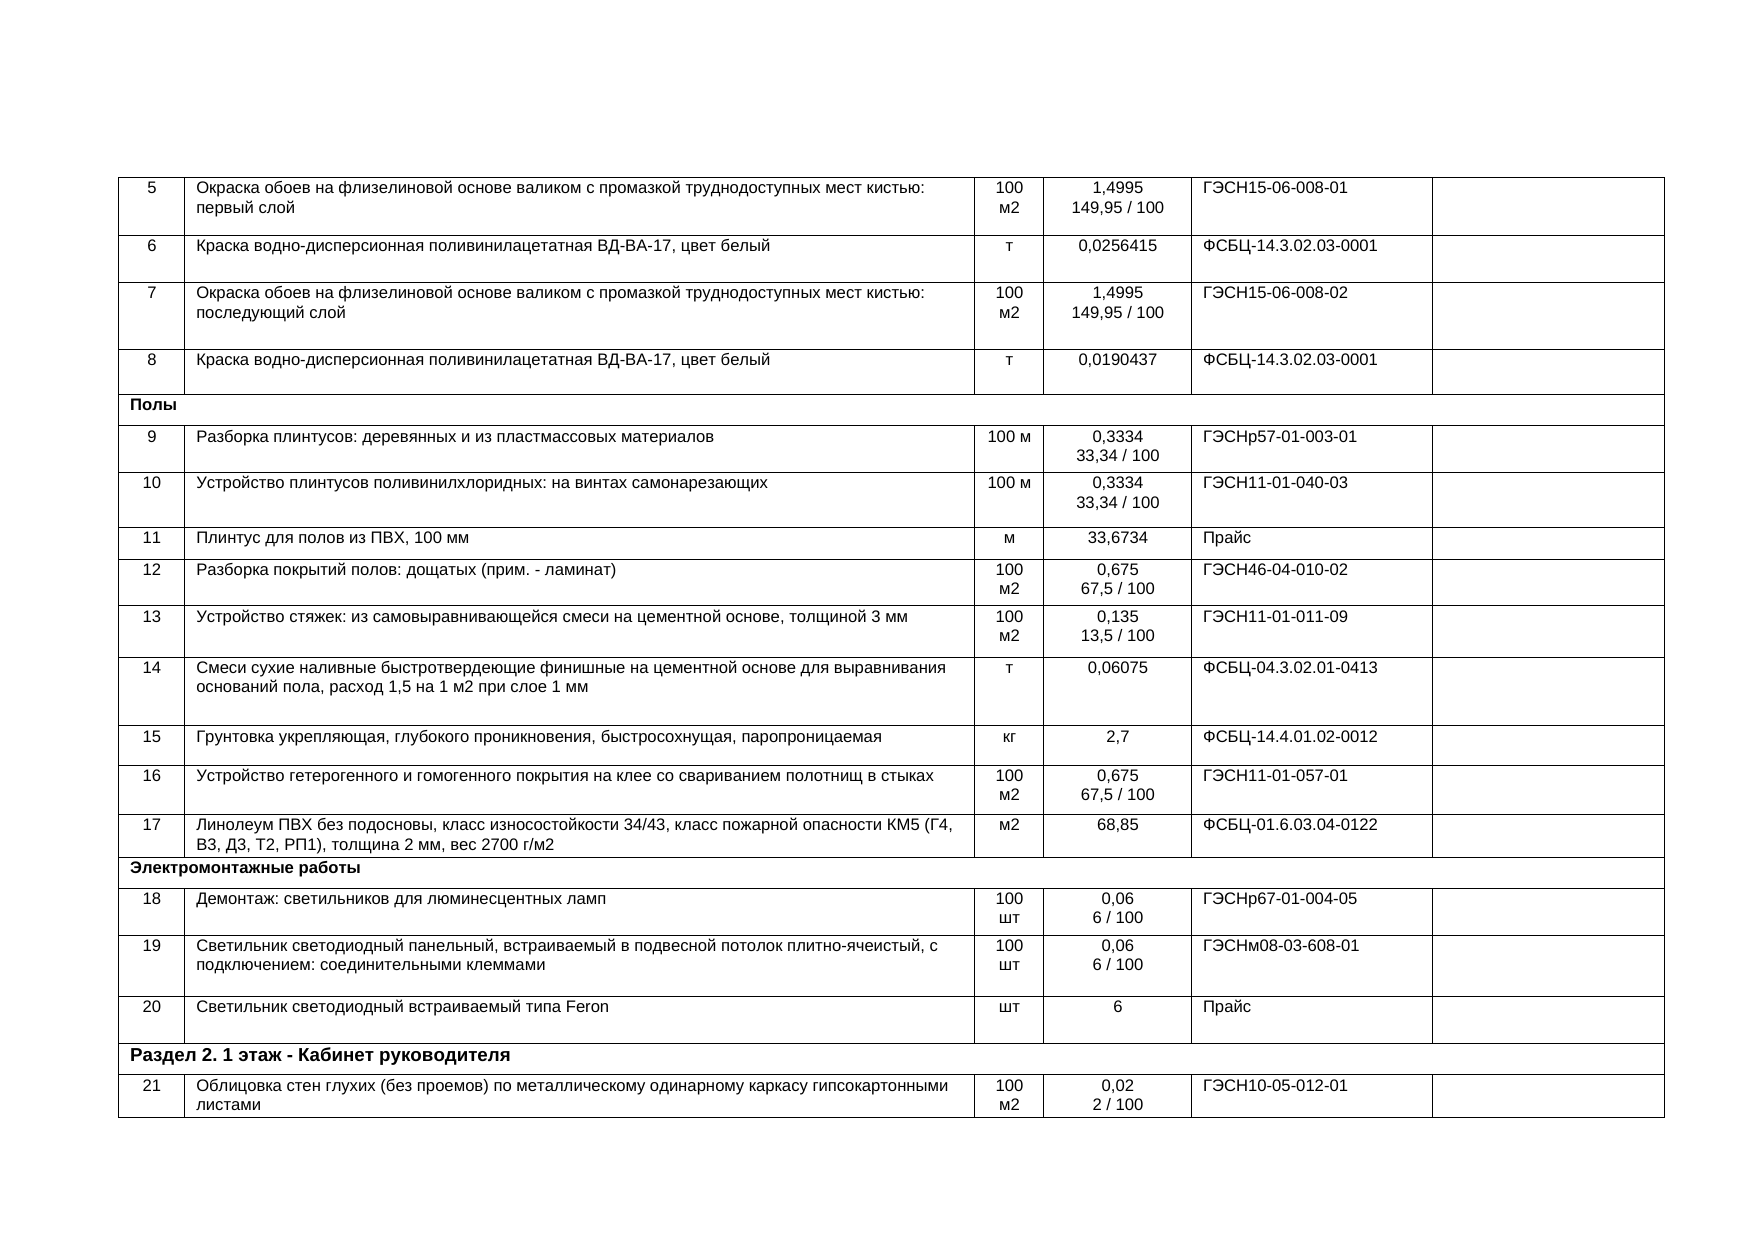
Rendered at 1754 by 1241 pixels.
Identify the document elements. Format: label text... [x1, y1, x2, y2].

table_cell ГЭСН10-05-012-01 [1192, 1075, 1432, 1117]
table_cell ФСБЦ-14.4.01.02-0012 [1192, 726, 1432, 764]
table_cell м [975, 528, 1043, 558]
table_cell 0,06075 [1044, 658, 1191, 725]
table_cell 100 м2 [975, 560, 1043, 605]
table_cell 100 м2 [975, 606, 1043, 657]
table_cell т [975, 658, 1043, 725]
table_cell Линолеум ПВХ без подосновы, класс износостойкости 34/43, класс пожарной опасности КМ5 (Г4, В3, Д3, Т2, РП1), толщина 2 мм, вес 2700 г/м2 [185, 815, 974, 857]
table_cell [1433, 236, 1664, 282]
table_cell 0,675 67,5 / 100 [1044, 766, 1191, 814]
table_cell Плинтус для полов из ПВХ, 100 мм [185, 528, 974, 558]
table_cell 6 [1044, 997, 1191, 1043]
table_cell 33,6734 [1044, 528, 1191, 558]
table_cell 0,3334 33,34 / 100 [1044, 426, 1191, 472]
table_cell [1433, 889, 1664, 935]
table_cell Демонтаж: светильников для люминесцентных ламп [185, 889, 974, 935]
table_cell Разборка плинтусов: деревянных и из пластмассовых материалов [185, 426, 974, 472]
table_cell кг [975, 726, 1043, 764]
table_cell Краска водно-дисперсионная поливинилацетатная ВД-ВА-17, цвет белый [185, 236, 974, 282]
table_cell 0,02 2 / 100 [1044, 1075, 1191, 1117]
table_cell 1,4995 149,95 / 100 [1044, 178, 1191, 235]
table_cell ГЭСНр67-01-004-05 [1192, 889, 1432, 935]
table_cell [1433, 178, 1664, 235]
table_cell Окраска обоев на флизелиновой основе валиком с промазкой труднодоступных мест кистью: первый слой [185, 178, 974, 235]
table_cell ГЭСН15-06-008-01 [1192, 178, 1432, 235]
table_cell 100 м2 [975, 283, 1043, 349]
table_cell шт [975, 997, 1043, 1043]
table_cell [1433, 528, 1664, 558]
table_cell 100 м2 [975, 766, 1043, 814]
table_cell 0,06 6 / 100 [1044, 889, 1191, 935]
table_cell ФСБЦ-14.3.02.03-0001 [1192, 236, 1432, 282]
table_cell 17 [119, 815, 184, 857]
table_cell ГЭСН15-06-008-02 [1192, 283, 1432, 349]
table_cell [1433, 283, 1664, 349]
table_cell 18 [119, 889, 184, 935]
table_cell 11 [119, 528, 184, 558]
table_cell [1433, 726, 1664, 764]
table_cell 20 [119, 997, 184, 1043]
table_cell 0,675 67,5 / 100 [1044, 560, 1191, 605]
table_cell ГЭСН11-01-040-03 [1192, 473, 1432, 527]
table_cell [1433, 815, 1664, 857]
table_cell ФСБЦ-04.3.02.01-0413 [1192, 658, 1432, 725]
table_cell 0,06 6 / 100 [1044, 936, 1191, 996]
table_cell [1433, 658, 1664, 725]
table_cell ГЭСНм08-03-608-01 [1192, 936, 1432, 996]
table_cell 0,3334 33,34 / 100 [1044, 473, 1191, 527]
table_cell 0,135 13,5 / 100 [1044, 606, 1191, 657]
table_cell Облицовка стен глухих (без проемов) по металлическому одинарному каркасу гипсокартонными листами [185, 1075, 974, 1117]
table_cell [1433, 997, 1664, 1043]
table_cell ФСБЦ-14.3.02.03-0001 [1192, 350, 1432, 394]
table_cell 10 [119, 473, 184, 527]
table_cell 68,85 [1044, 815, 1191, 857]
table_cell Грунтовка укрепляющая, глубокого проникновения, быстросохнущая, паропроницаемая [185, 726, 974, 764]
table_cell 100 м [975, 473, 1043, 527]
table_cell [1433, 560, 1664, 605]
table_cell [1433, 426, 1664, 472]
table_cell 8 [119, 350, 184, 394]
table_cell Светильник светодиодный панельный, встраиваемый в подвесной потолок плитно-ячеистый, с подключением: соединительными клеммами [185, 936, 974, 996]
table_cell Светильник светодиодный встраиваемый типа Feron [185, 997, 974, 1043]
table_cell ГЭСН11-01-057-01 [1192, 766, 1432, 814]
table_cell т [975, 350, 1043, 394]
table_cell 15 [119, 726, 184, 764]
table_cell Устройство плинтусов поливинилхлоридных: на винтах самонарезающих [185, 473, 974, 527]
table_cell Прайс [1192, 528, 1432, 558]
table_cell ФСБЦ-01.6.03.04-0122 [1192, 815, 1432, 857]
table_cell 7 [119, 283, 184, 349]
table_cell Прайс [1192, 997, 1432, 1043]
table_cell 1,4995 149,95 / 100 [1044, 283, 1191, 349]
table_cell 0,0190437 [1044, 350, 1191, 394]
table_cell ГЭСН46-04-010-02 [1192, 560, 1432, 605]
table_cell 9 [119, 426, 184, 472]
table_cell [1433, 1075, 1664, 1117]
table_cell 21 [119, 1075, 184, 1117]
table_cell Устройство стяжек: из самовыравнивающейся смеси на цементной основе, толщиной 3 мм [185, 606, 974, 657]
table_cell [1433, 606, 1664, 657]
table_cell 100 м2 [975, 178, 1043, 235]
table_cell 16 [119, 766, 184, 814]
table_cell 13 [119, 606, 184, 657]
table_cell 19 [119, 936, 184, 996]
table_cell [1433, 473, 1664, 527]
table_cell Окраска обоев на флизелиновой основе валиком с промазкой труднодоступных мест кистью: последующий слой [185, 283, 974, 349]
table_cell Смеси сухие наливные быстротвердеющие финишные на цементной основе для выравнивания оснований пола, расход 1,5 на 1 м2 при слое 1 мм [185, 658, 974, 725]
table_cell Электромонтажные работы [119, 858, 1664, 888]
table_cell Устройство гетерогенного и гомогенного покрытия на клее со свариванием полотнищ в стыках [185, 766, 974, 814]
table_cell [1433, 766, 1664, 814]
table_cell 14 [119, 658, 184, 725]
table_cell Раздел 2. 1 этаж - Кабинет руководителя [119, 1044, 1664, 1074]
table_cell Краска водно-дисперсионная поливинилацетатная ВД-ВА-17, цвет белый [185, 350, 974, 394]
table_cell 6 [119, 236, 184, 282]
table_cell 100 шт [975, 889, 1043, 935]
table_cell 0,0256415 [1044, 236, 1191, 282]
table_cell м2 [975, 815, 1043, 857]
table_cell [1433, 936, 1664, 996]
table_cell Разборка покрытий полов: дощатых (прим. - ламинат) [185, 560, 974, 605]
table_cell 100 м [975, 426, 1043, 472]
table_cell ГЭСНр57-01-003-01 [1192, 426, 1432, 472]
table_cell т [975, 236, 1043, 282]
table_cell [1433, 350, 1664, 394]
table_cell ГЭСН11-01-011-09 [1192, 606, 1432, 657]
table_cell Полы [119, 395, 1664, 425]
table_cell 2,7 [1044, 726, 1191, 764]
table_cell 5 [119, 178, 184, 235]
table_cell 12 [119, 560, 184, 605]
table_cell 100 м2 [975, 1075, 1043, 1117]
table_cell 100 шт [975, 936, 1043, 996]
